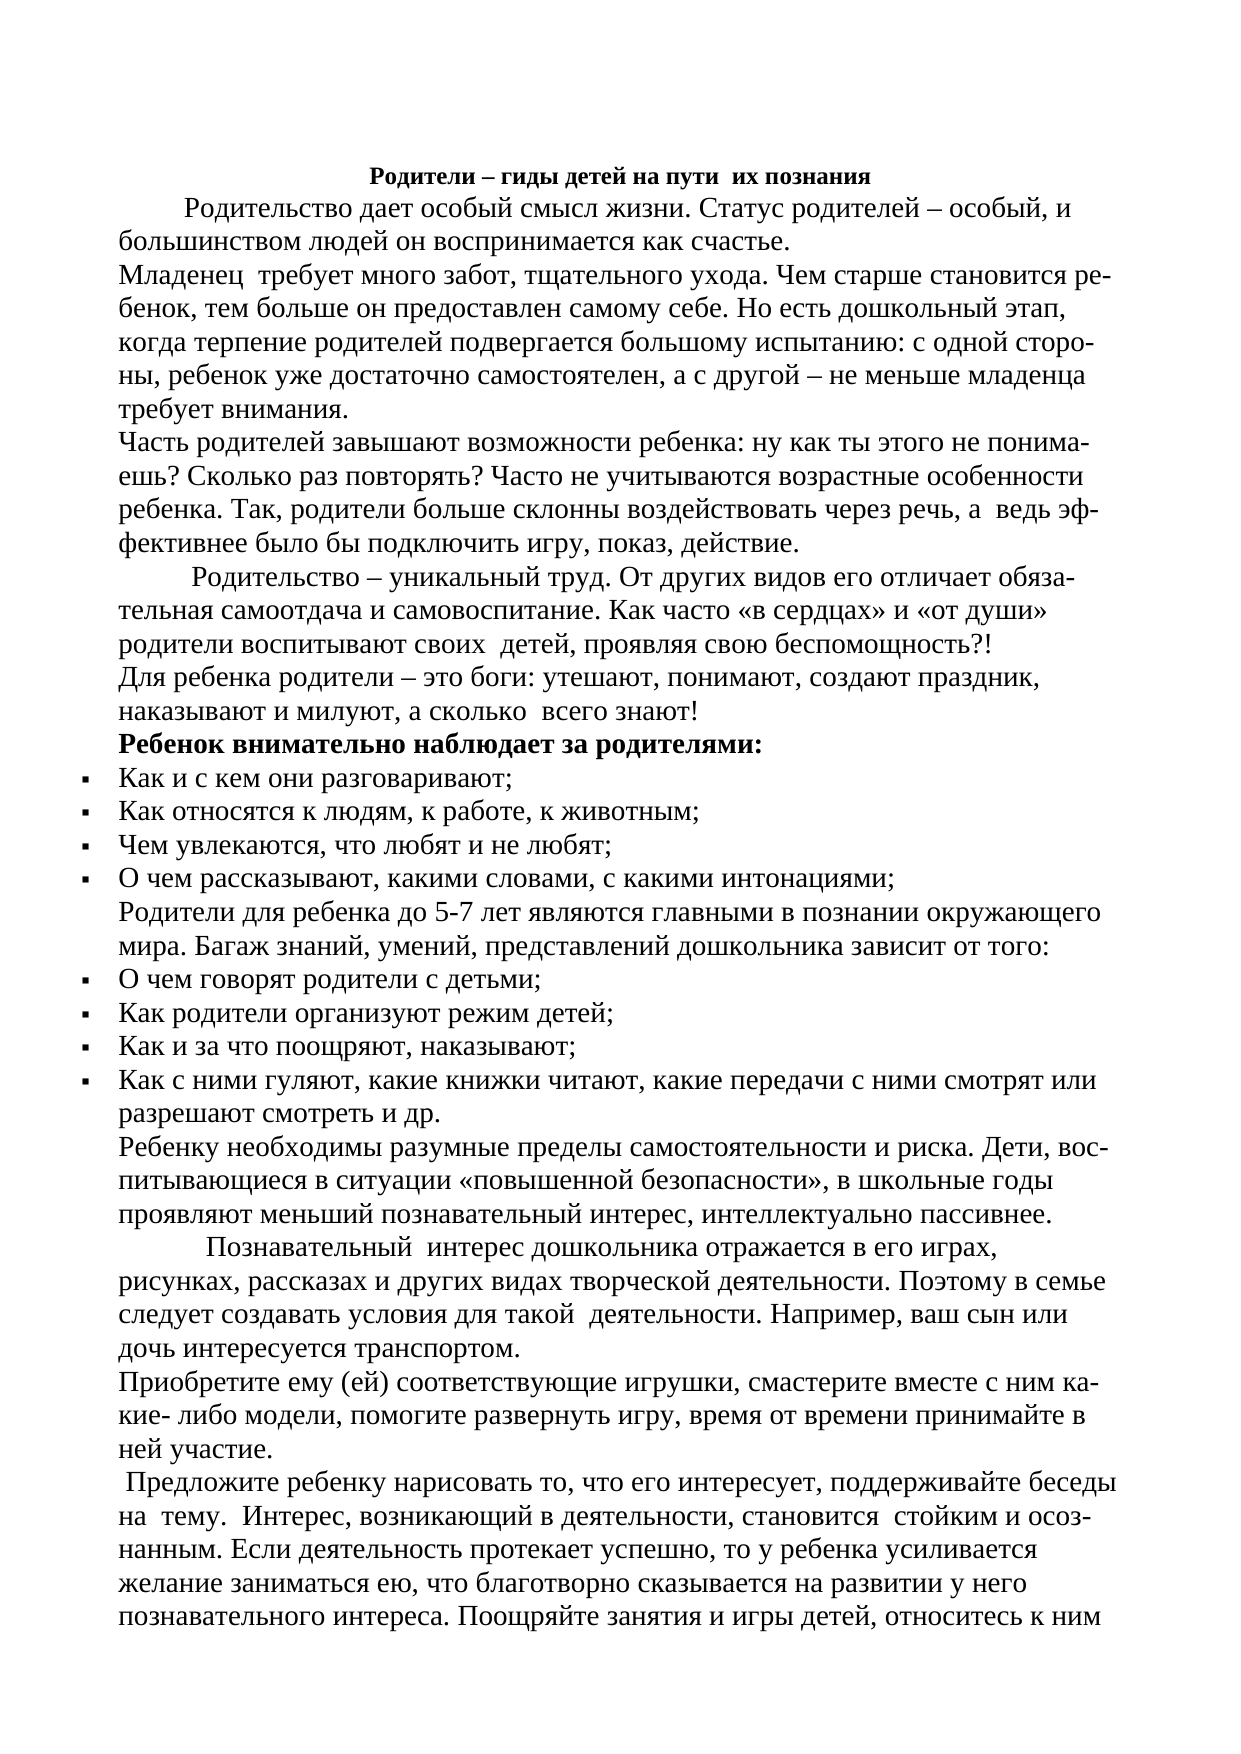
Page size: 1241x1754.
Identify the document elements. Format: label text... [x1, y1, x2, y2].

text Ребенку необходимы разумные пределы самостоятельности и риска. Дети, вос-питывающиеся в ситуации «повышенной безопасности», в школьные годы проявляют меньший познавательный интерес, интеллектуально пассивнее. [118, 1129, 1122, 1229]
text Приобретите ему (ей) соответствующие игрушки, смастерите вместе с ним ка-кие- либо модели, помогите развернуть игру, время от времени принимайте в ней участие. [118, 1364, 1122, 1464]
list Как относятся к людям, к работе, к животным; [81, 793, 1122, 827]
list Как и с кем они разговаривают; [81, 760, 1122, 793]
list Как с ними гуляют, какие книжки читают, какие передачи с ними смотрят или разрешают смотреть и др. [81, 1062, 1122, 1129]
text Родительство – уникальный труд. От других видов его отличает обяза-тельная самоотдача и самовоспитание. Как часто «в сердцах» и «от души» родители воспитывают своих детей, проявляя свою беспомощность?! [118, 559, 1122, 659]
list Чем увлекаются, что любят и не любят; [81, 827, 1122, 861]
list Как и за что поощряют, наказывают; [81, 1028, 1122, 1062]
text Младенец требует много забот, тщательного ухода. Чем старше становится ре-бенок, тем больше он предоставлен самому себе. Но есть дошкольный этап, когда терпение родителей подвергается большому испытанию: с одной сторо-ны, ребенок уже достаточно самостоятелен, а с другой – не меньше младенца требует внимания. [118, 257, 1122, 424]
text Для ребенка родители – это боги: утешают, понимают, создают праздник, наказывают и милуют, а сколько всего знают! [118, 659, 1122, 726]
text Родители для ребенка до 5-7 лет являются главными в познании окружающего мира. Багаж знаний, умений, представлений дошкольника зависит от того: [118, 894, 1122, 961]
text Родители – гиды детей на пути их познания [118, 152, 1122, 190]
list Как родители организуют режим детей; [81, 995, 1122, 1028]
text Часть родителей завышают возможности ребенка: ну как ты этого не понима-ешь? Сколько раз повторять? Часто не учитываются возрастные особенности ребенка. Так, родители больше склонны воздействовать через речь, а ведь эф-фективнее было бы подключить игру, показ, действие. [118, 424, 1122, 559]
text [118, 1464, 1122, 1632]
list О чем говорят родители с детьми; [81, 961, 1122, 995]
text Ребенок внимательно наблюдает за родителями: [118, 726, 1122, 760]
list О чем рассказывают, какими словами, с какими интонациями; [81, 861, 1122, 894]
text Познавательный интерес дошкольника отражается в его играх, рисунках, рассказах и других видах творческой деятельности. Поэтому в семье следует создавать условия для такой деятельности. Например, ваш сын или дочь интересуется транспортом. [118, 1229, 1122, 1364]
text Родительство дает особый смысл жизни. Статус родителей – особый, и большинством людей он воспринимается как счастье. [118, 190, 1122, 257]
